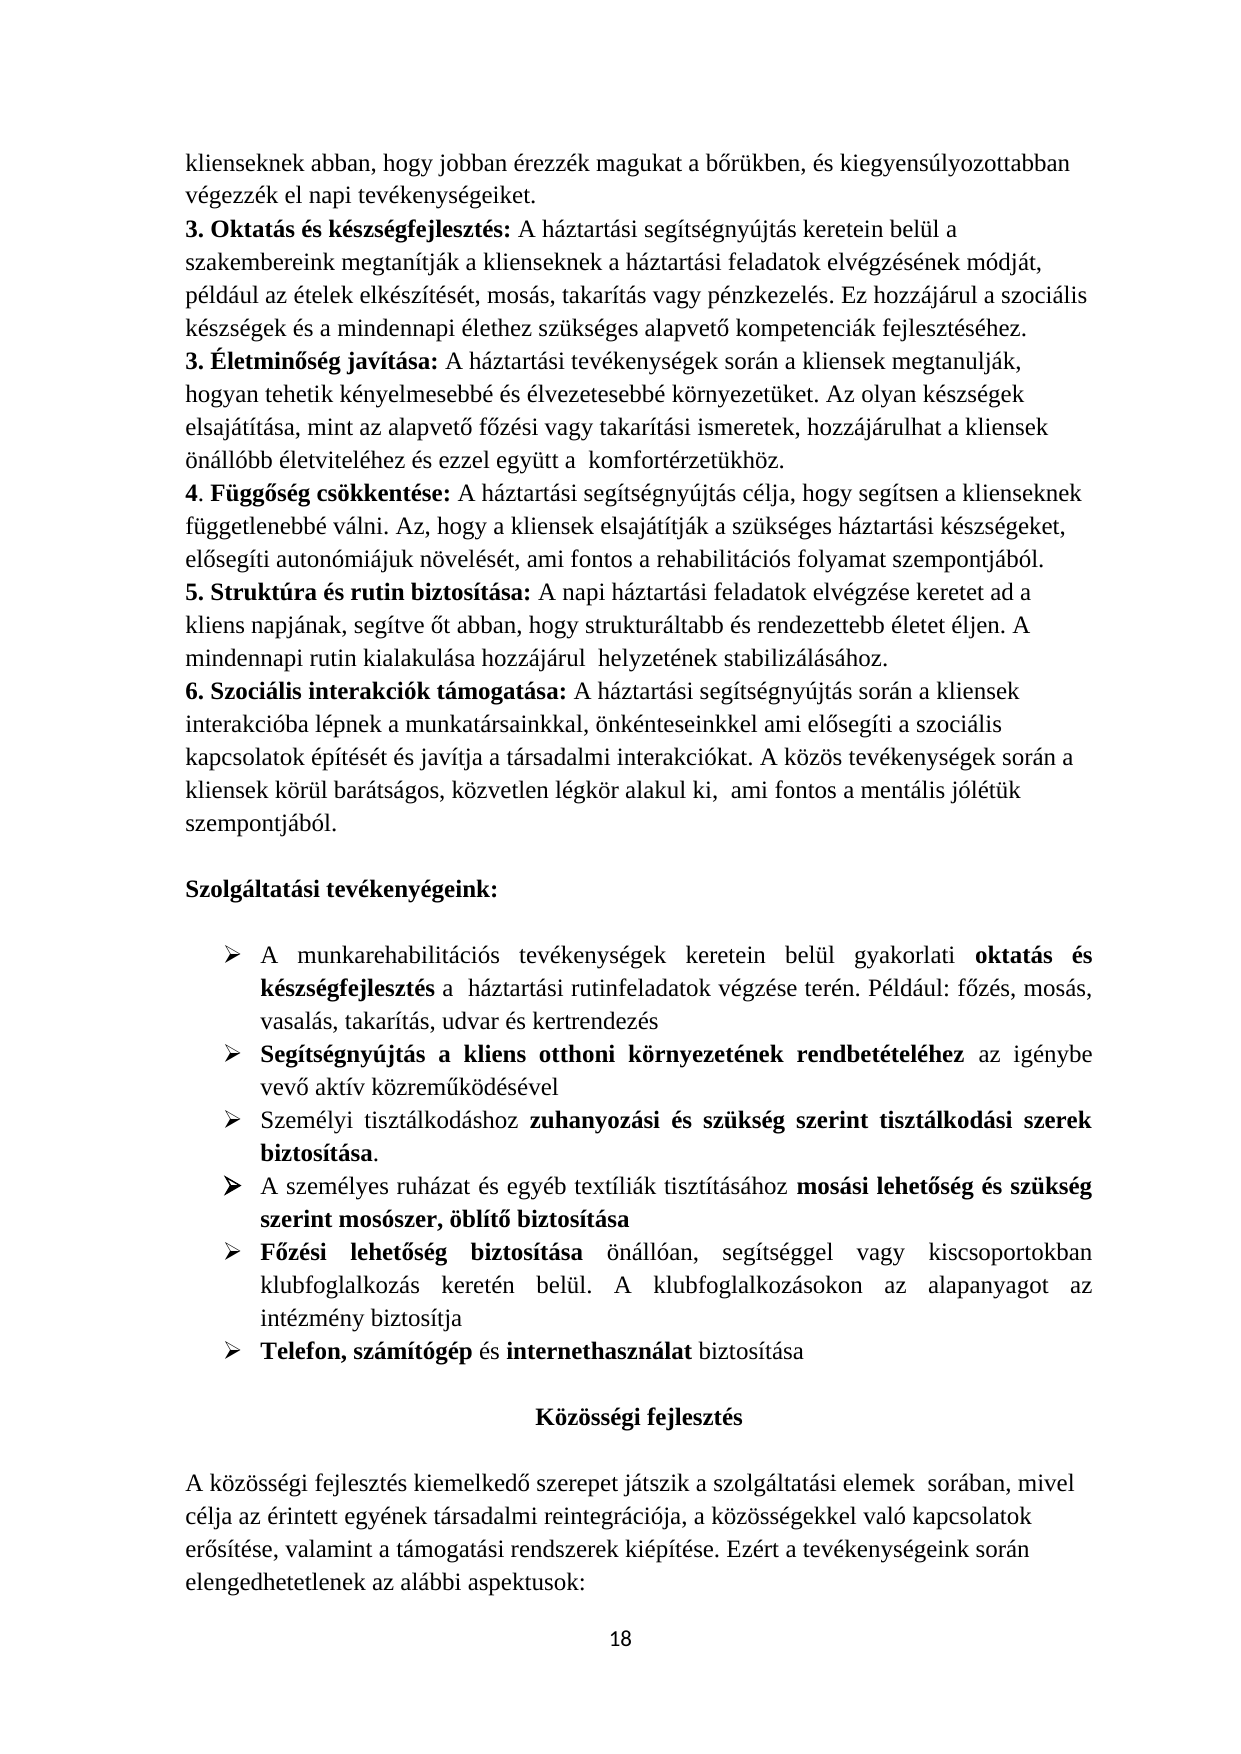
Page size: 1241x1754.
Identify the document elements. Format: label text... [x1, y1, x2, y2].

list A személyes ruházat és egyéb textíliák tisztításához mosási lehetőség és szükség szerint mosószer, öblítő biztosítása [223, 1171, 1093, 1233]
text 3. Oktatás és készségfejlesztés: A háztartási segítségnyújtás keretein belül a szakembereink megtanítják a klienseknek a háztartási feladatok elvégzésének módját, például az ételek elkészítését, mosás, takarítás vagy pénzkezelés. Ez hozzájárul a szociális készségek és a mindennapi élethez szükséges alapvető kompetenciák fejlesztéséhez. [185, 214, 1093, 341]
text Közösségi fejlesztés [185, 1402, 1093, 1431]
list Telefon, számítógép és internethasználat biztosítása [223, 1336, 1093, 1365]
list A munkarehabilitációs tevékenységek keretein belül gyakorlati oktatás és készségfejlesztés a háztartási rutinfeladatok végzése terén. Például: főzés, mosás, vasalás, takarítás, udvar és kertrendezés [223, 940, 1093, 1035]
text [185, 148, 1093, 209]
text 6. Szociális interakciók támogatása: A háztartási segítségnyújtás során a kliensek interakcióba lépnek a munkatársainkkal, önkénteseinkkel ami elősegíti a szociális kapcsolatok építését és javítja a társadalmi interakciókat. A közös tevékenységek során a kliensek körül barátságos, közvetlen légkör alakul ki, ami fontos a mentális jólétük szempontjából. [185, 676, 1093, 837]
list Segítségnyújtás a kliens otthoni környezetének rendbetételéhez az igénybe vevő aktív közreműködésével [223, 1039, 1093, 1101]
text Szolgáltatási tevékenyégeink: [185, 874, 1093, 903]
list Főzési lehetőség biztosítása önállóan, segítséggel vagy kiscsoportokban klubfoglalkozás keretén belül. A klubfoglalkozásokon az alapanyagot az intézmény biztosítja [223, 1237, 1093, 1332]
text 3. Életminőség javítása: A háztartási tevékenységek során a kliensek megtanulják, hogyan tehetik kényelmesebbé és élvezetesebbé környezetüket. Az olyan készségek elsajátítása, mint az alapvető főzési vagy takarítási ismeretek, hozzájárulhat a kliensek önállóbb életviteléhez és ezzel együtt a komfortérzetükhöz. [185, 346, 1093, 473]
text 4. Függőség csökkentése: A háztartási segítségnyújtás célja, hogy segítsen a klienseknek függetlenebbé válni. Az, hogy a kliensek elsajátítják a szükséges háztartási készségeket, elősegíti autonómiájuk növelését, ami fontos a rehabilitációs folyamat szempontjából. [185, 478, 1093, 573]
text A közösségi fejlesztés kiemelkedő szerepet játszik a szolgáltatási elemek sorában, mivel célja az érintett egyének társadalmi reintegrációja, a közösségekkel való kapcsolatok erősítése, valamint a támogatási rendszerek kiépítése. Ezért a tevékenységeink során elengedhetetlenek az alábbi aspektusok: [185, 1468, 1093, 1596]
list Személyi tisztálkodáshoz zuhanyozási és szükség szerint tisztálkodási szerek biztosítása. [223, 1105, 1093, 1167]
text 5. Struktúra és rutin biztosítása: A napi háztartási feladatok elvégzése keretet ad a kliens napjának, segítve őt abban, hogy strukturáltabb és rendezettebb életet éljen. A mindennapi rutin kialakulása hozzájárul helyzetének stabilizálásához. [185, 577, 1093, 672]
